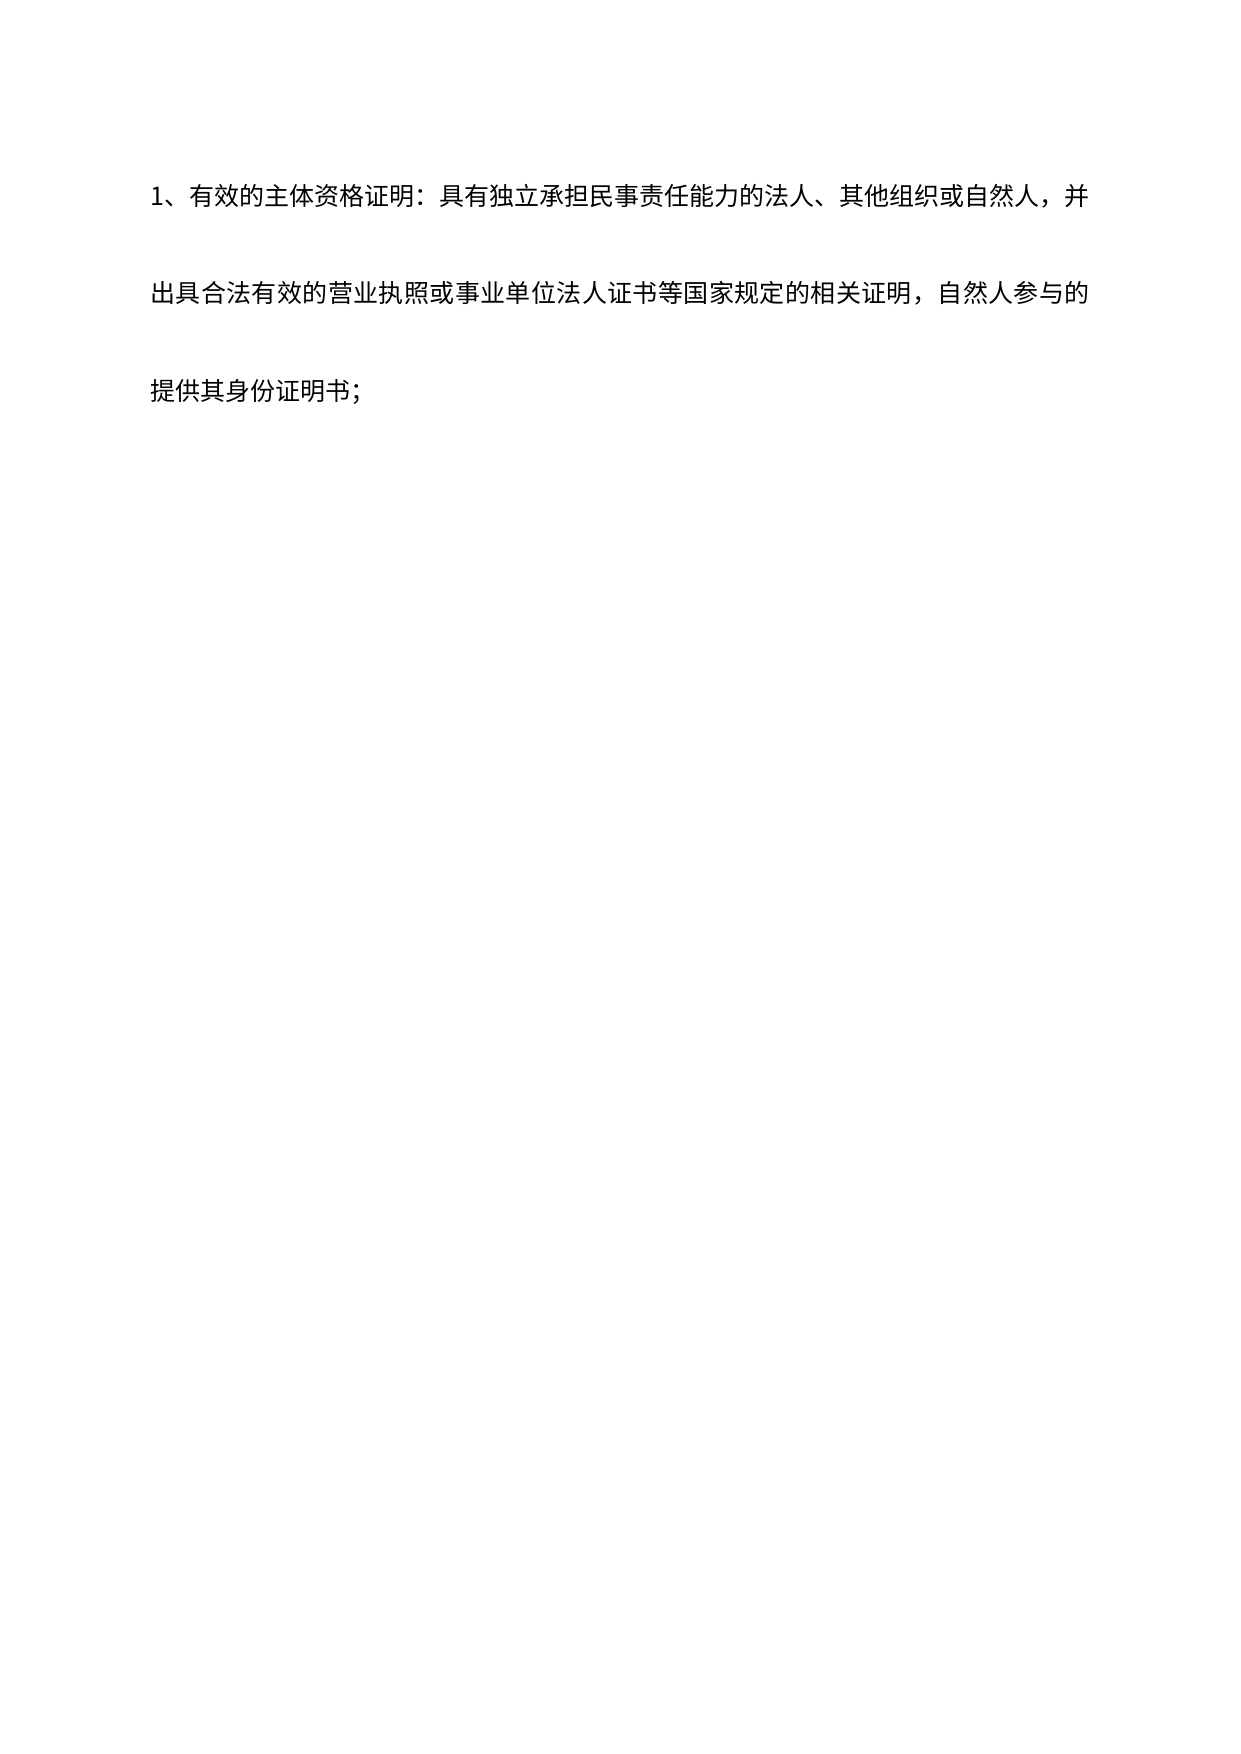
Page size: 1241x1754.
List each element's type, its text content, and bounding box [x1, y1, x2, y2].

text 1、有效的主体资格证明：具有独立承担民事责任能力的法人、其他组织或自然人，并出具合法有效的营业执照或事业单位法人证书等国家规定的相关证明，自然人参与的提供其身份证明书； [150, 162, 1090, 422]
